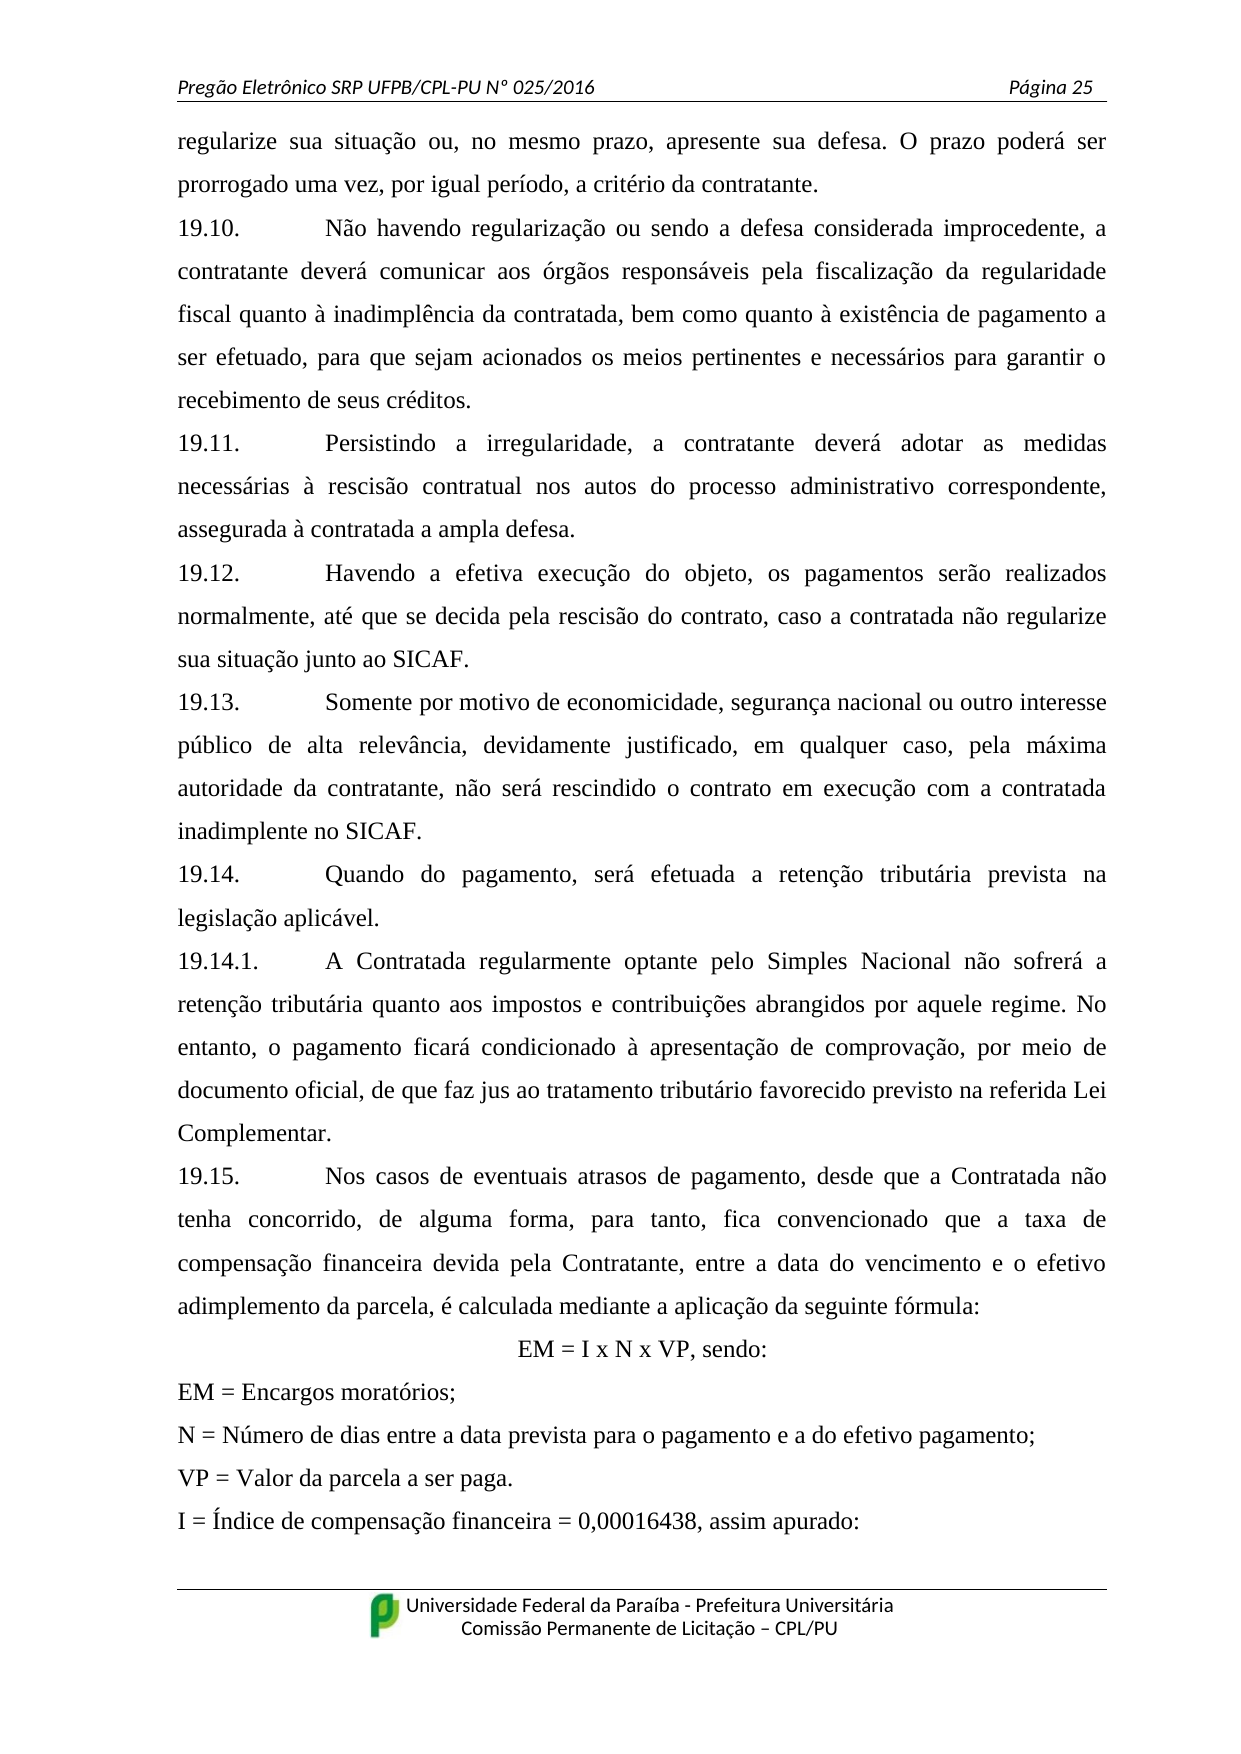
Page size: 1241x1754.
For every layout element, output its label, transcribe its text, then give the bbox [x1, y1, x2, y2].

list Persistindo a irregularidade, a contratante deverá adotar as medidas necessárias à rescisão contratual nos autos do processo administrativo correspondente, assegurada à contratada a ampla defesa. [177, 428, 1107, 543]
list Havendo a efetiva execução do objeto, os pagamentos serão realizados normalmente, até que se decida pela rescisão do contrato, caso a contratada não regularize sua situação junto ao SICAF. [177, 558, 1107, 673]
text EM = I x N x VP, sendo: [177, 1334, 1107, 1363]
text VP = Valor da parcela a ser paga. [177, 1463, 1107, 1492]
text N = Número de dias entre a data prevista para o pagamento e a do efetivo pagamento; [177, 1420, 1107, 1449]
picture [368, 1592, 405, 1639]
list Somente por motivo de economicidade, segurança nacional ou outro interesse público de alta relevância, devidamente justificado, em qualquer caso, pela máxima autoridade da contratante, não será rescindido o contrato em execução com a contratada inadimplente no SICAF. [177, 687, 1107, 845]
list Não havendo regularização ou sendo a defesa considerada improcedente, a contratante deverá comunicar aos órgãos responsáveis pela fiscalização da regularidade fiscal quanto à inadimplência da contratada, bem como quanto à existência de pagamento a ser efetuado, para que sejam acionados os meios pertinentes e necessários para garantir o recebimento de seus créditos. [177, 213, 1107, 414]
list Nos casos de eventuais atrasos de pagamento, desde que a Contratada não tenha concorrido, de alguma forma, para tanto, fica convencionado que a taxa de compensação financeira devida pela Contratante, entre a data do vencimento e o efetivo adimplemento da parcela, é calculada mediante a aplicação da seguinte fórmula: [177, 1161, 1107, 1319]
text I = Índice de compensação financeira = 0,00016438, assim apurado: [177, 1506, 1107, 1535]
list A Contratada regularmente optante pelo Simples Nacional não sofrerá a retenção tributária quanto aos impostos e contribuições abrangidos por aquele regime. No entanto, o pagamento ficará condicionado à apresentação de comprovação, por meio de documento oficial, de que faz jus ao tratamento tributário favorecido previsto na referida Lei Complementar. [177, 946, 1107, 1147]
list Quando do pagamento, será efetuada a retenção tributária prevista na legislação aplicável. [177, 859, 1107, 931]
text EM = Encargos moratórios; [177, 1377, 1107, 1406]
